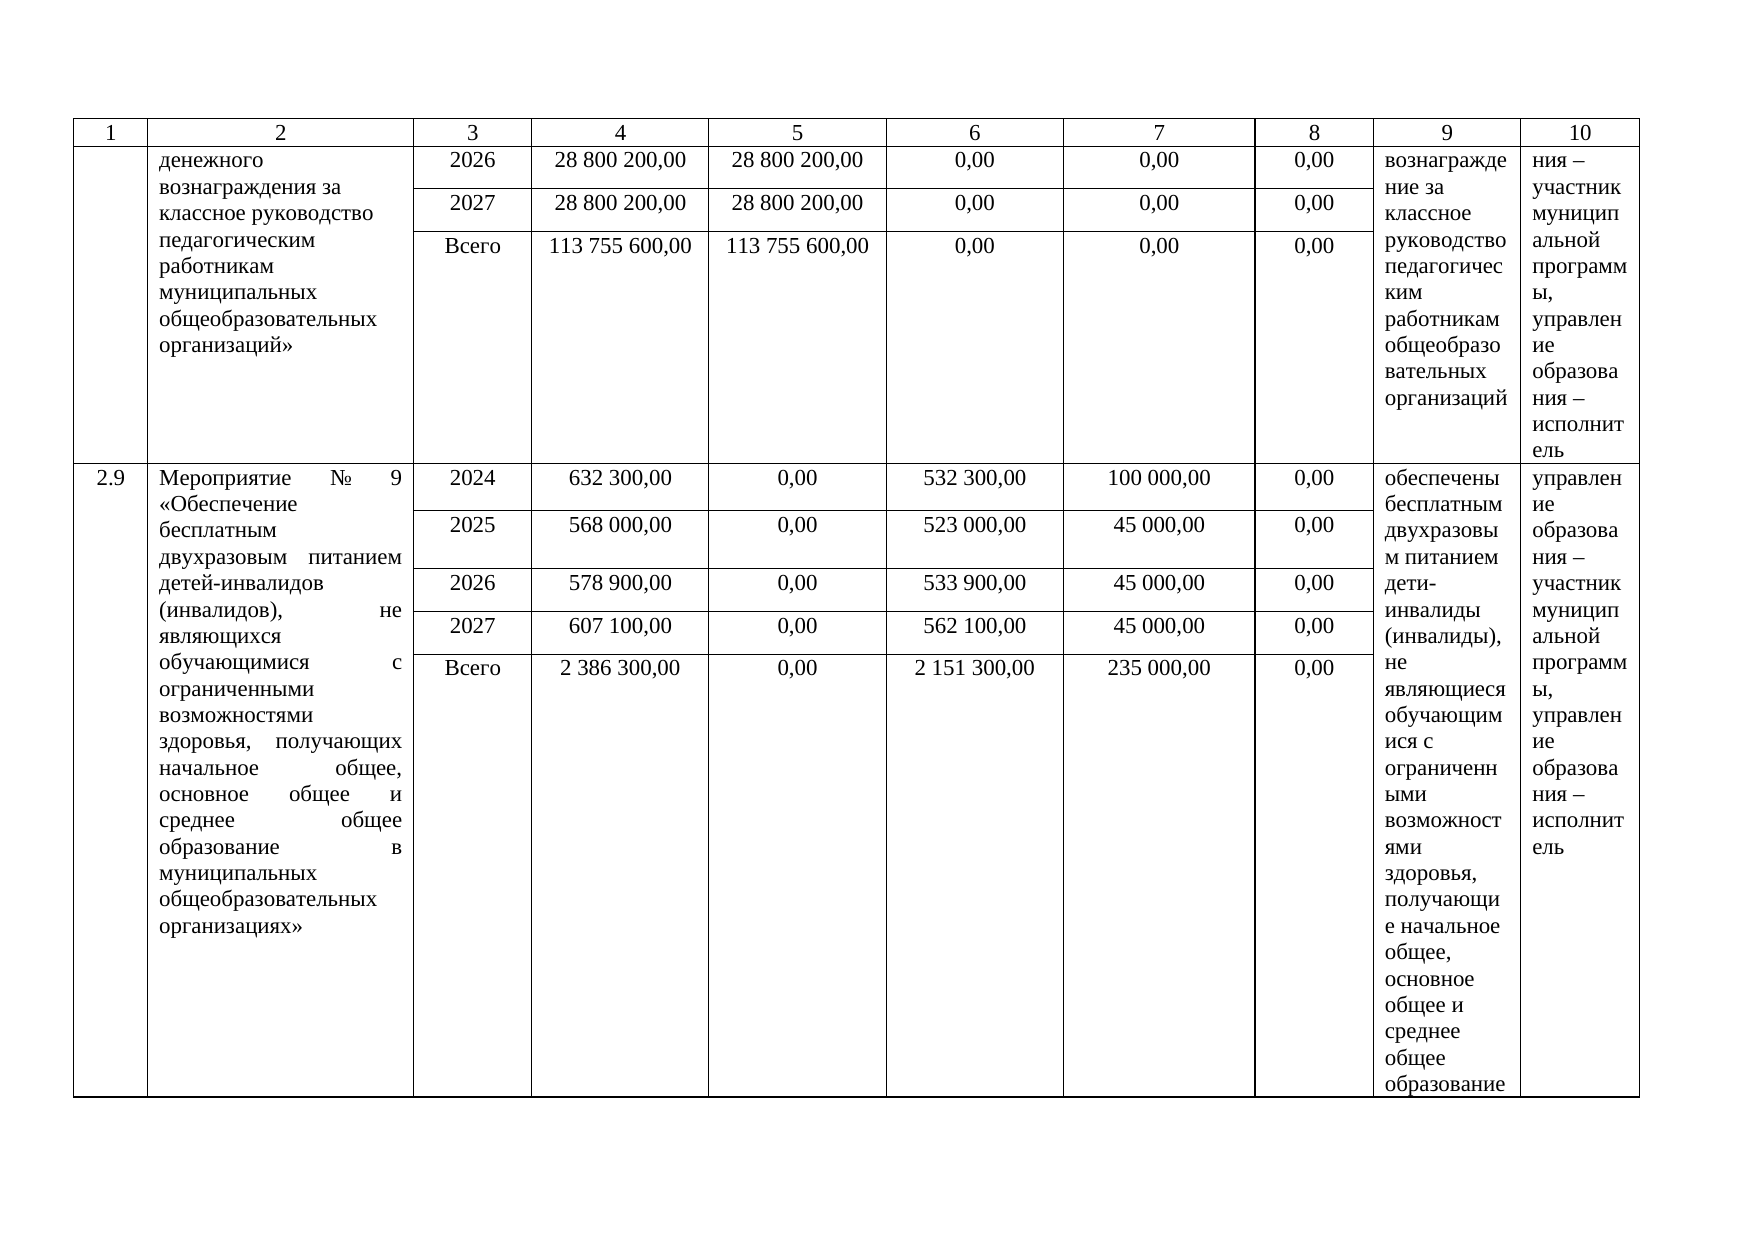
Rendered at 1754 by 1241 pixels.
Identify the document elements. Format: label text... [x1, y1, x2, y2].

table_header 2 [148, 119, 413, 146]
table_header 3 [414, 119, 531, 146]
table_cell 0,00 [1064, 232, 1254, 463]
table_cell 28 800 200,00 [709, 189, 886, 231]
table_cell 0,00 [1064, 147, 1254, 188]
table_cell 0,00 [709, 612, 886, 653]
table_cell 607 100,00 [532, 612, 708, 653]
table_cell 0,00 [1256, 655, 1373, 1096]
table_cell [1521, 464, 1639, 1096]
table_cell 113 755 600,00 [532, 232, 708, 463]
table_cell 0,00 [709, 655, 886, 1096]
table_cell 28 800 200,00 [532, 147, 708, 188]
table_cell 2026 [414, 147, 531, 188]
table_cell 632 300,00 [532, 464, 708, 510]
table_cell 523 000,00 [887, 511, 1063, 568]
table_cell 0,00 [887, 189, 1063, 231]
table_cell 0,00 [887, 147, 1063, 188]
table_cell 28 800 200,00 [709, 147, 886, 188]
table_cell 28 800 200,00 [532, 189, 708, 231]
table_cell 568 000,00 [532, 511, 708, 568]
table_cell 0,00 [1256, 464, 1373, 510]
table_cell 0,00 [1256, 511, 1373, 568]
table_cell 45 000,00 [1064, 612, 1254, 653]
table_cell 533 900,00 [887, 569, 1063, 611]
table_cell 45 000,00 [1064, 511, 1254, 568]
table_header 1 [74, 119, 147, 146]
table_cell 2027 [414, 189, 531, 231]
table_cell 0,00 [709, 569, 886, 611]
table_cell 0,00 [1064, 189, 1254, 231]
table_cell Всего [414, 655, 531, 1096]
table_cell Всего [414, 232, 531, 463]
table_cell 2.9 [74, 464, 147, 1096]
table_cell 45 000,00 [1064, 569, 1254, 611]
table_cell обеспечены бесплатным двухразовым питанием дети-инвалиды (инвалиды), не являющиеся обучающимися с ограниченными возможностями здоровья, получающие начальное общее, основное общее и среднее общее образование в муниципальных общеобразовательных организациях [1374, 464, 1520, 1096]
table_cell 235 000,00 [1064, 655, 1254, 1096]
table_cell Мероприятие № 9 «Обеспечение бесплатным двухразовым питанием детей-инвалидов (инвалидов), не являющихся обучающимися с ограниченными возможностями здоровья, получающих начальное общее, основное общее и среднее общее образование в муниципальных общеобразовательных организациях» [148, 464, 413, 1096]
table_cell 0,00 [1256, 147, 1373, 188]
table_cell 0,00 [1256, 612, 1373, 653]
table_cell 2027 [414, 612, 531, 653]
table_cell 2026 [414, 569, 531, 611]
table_header 5 [709, 119, 886, 146]
table_cell 0,00 [887, 232, 1063, 463]
table_cell 562 100,00 [887, 612, 1063, 653]
table_cell 0,00 [709, 464, 886, 510]
table_header 9 [1374, 119, 1520, 146]
table_header 6 [887, 119, 1063, 146]
table_cell 532 300,00 [887, 464, 1063, 510]
table_cell 113 755 600,00 [709, 232, 886, 463]
table_header 10 [1521, 119, 1639, 146]
table_header 8 [1256, 119, 1373, 146]
table_header 7 [1064, 119, 1254, 146]
table_cell 0,00 [1256, 232, 1373, 463]
table_cell 0,00 [1256, 569, 1373, 611]
table_header 4 [532, 119, 708, 146]
table_cell 100 000,00 [1064, 464, 1254, 510]
table_cell 2024 [414, 464, 531, 510]
table_cell 0,00 [709, 511, 886, 568]
table_cell 578 900,00 [532, 569, 708, 611]
table_cell 2025 [414, 511, 531, 568]
table_cell 2 151 300,00 [887, 655, 1063, 1096]
table_cell 2 386 300,00 [532, 655, 708, 1096]
table_cell 0,00 [1256, 189, 1373, 231]
